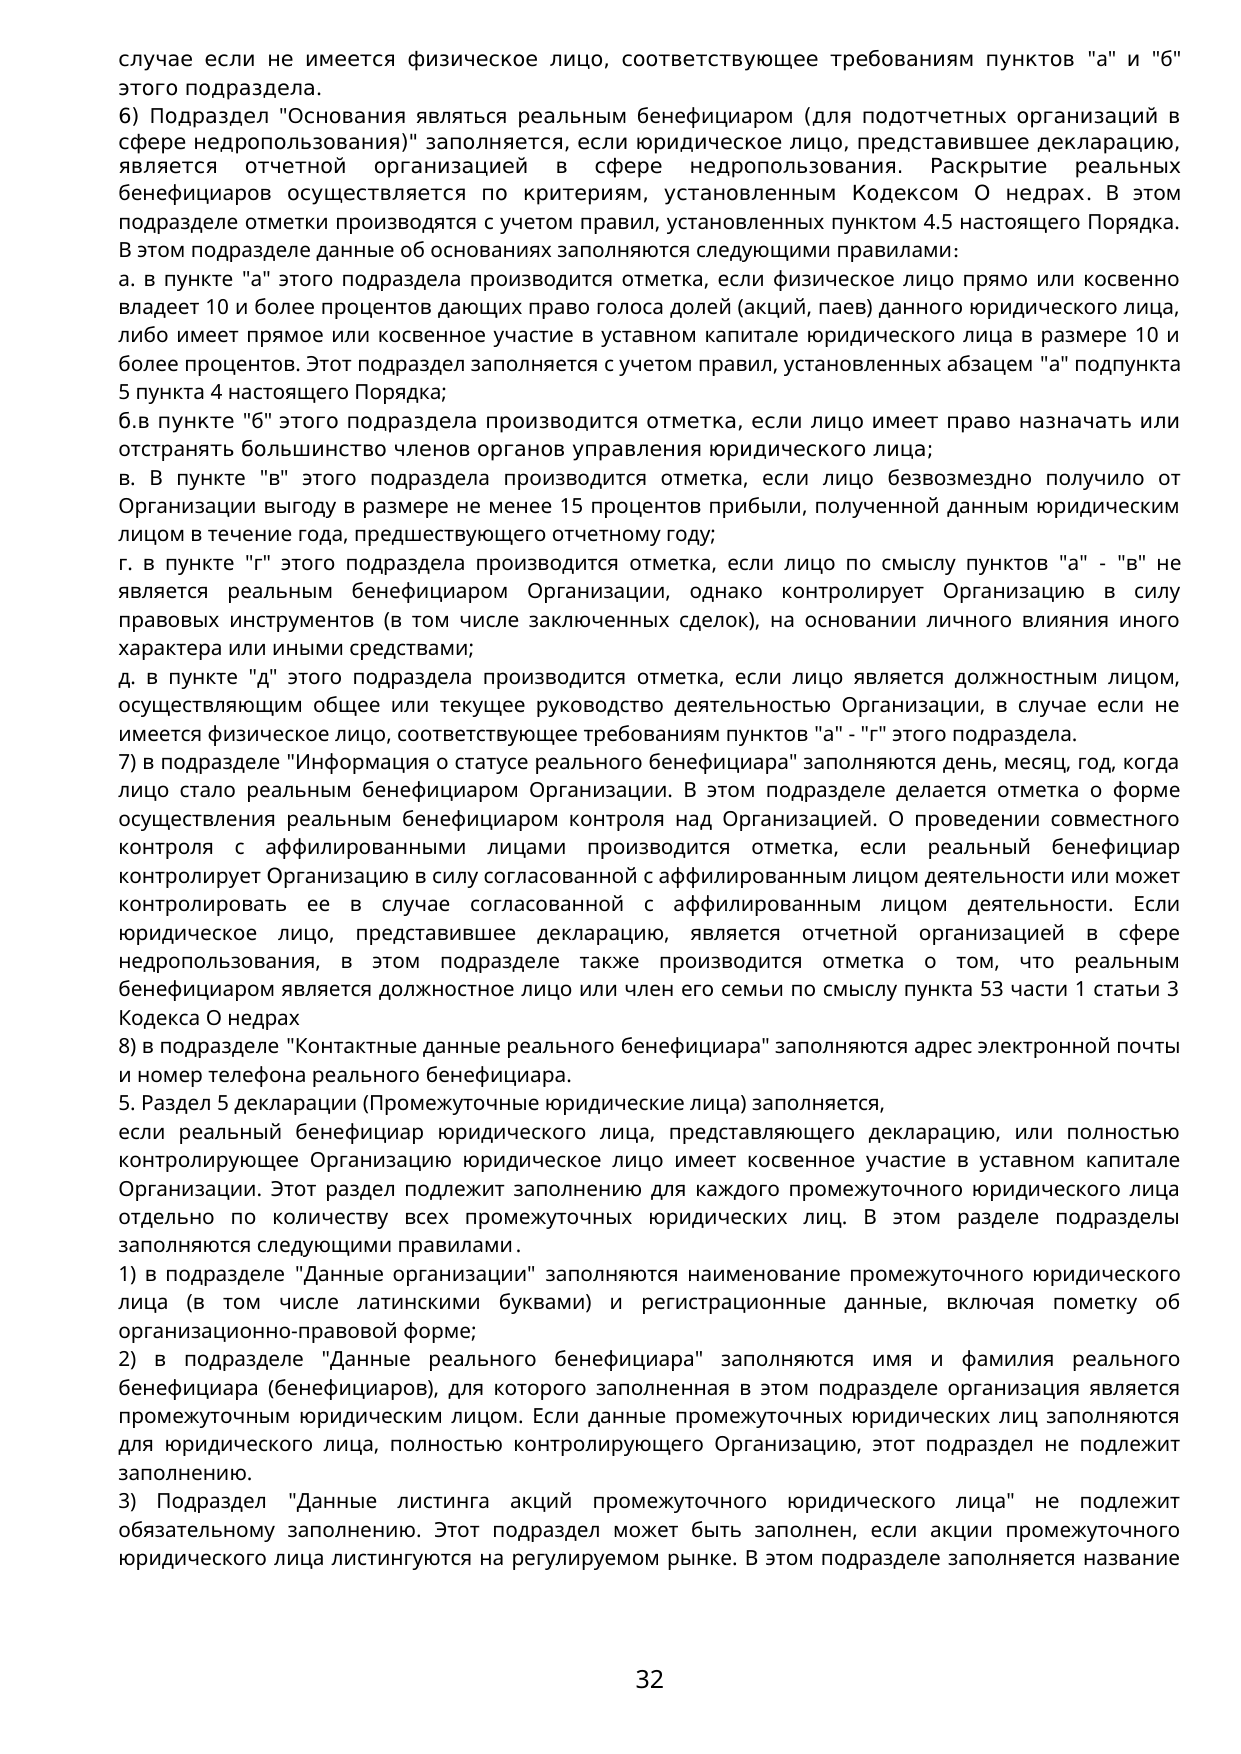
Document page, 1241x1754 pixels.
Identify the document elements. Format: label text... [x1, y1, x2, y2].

text г. в пункте "г" этого подраздела производится отметка, если лицо по смыслу пунктов "а" - "в" не является реальным бенефициаром Организации, однако контролирует Организацию в силу правовых инструментов (в том числе заключенных сделок), на основании личного влияния иного характера или иными средствами; [118, 548, 1181, 662]
text если реальный бенефициар юридического лица, представляющего декларацию, или полностью контролирующее Организацию юридическое лицо имеет косвенное участие в уставном капитале Организации. Этот раздел подлежит заполнению для каждого промежуточного юридического лица отдельно по количеству всех промежуточных юридических лиц. В этом разделе подразделы заполняются следующими правилами․ [118, 1117, 1181, 1259]
text в. В пункте "в" этого подраздела производится отметка, если лицо безвозмездно получило от Организации выгоду в размере не менее 15 процентов прибыли, полученной данным юридическим лицом в течение года, предшествующего отчетному году; [118, 463, 1181, 548]
text 2) в подразделе "Данные реального бенефициара" заполняются имя и фамилия реального бенефициара (бенефициаров), для которого заполненная в этом подразделе организация является промежуточным юридическим лицом. Если данные промежуточных юридических лиц заполняются для юридического лица, полностью контролирующего Организацию, этот подраздел не подлежит заполнению. [118, 1344, 1181, 1486]
text 5. Раздел 5 декларации (Промежуточные юридические лица) заполняется, [118, 1088, 1181, 1117]
text 8) в подразделе "Контактные данные реального бенефициара" заполняются адрес электронной почты и номер телефона реального бенефициара. [118, 1031, 1181, 1088]
text 6) Подраздел "Основания являться реальным бенефициаром (для подотчетных организаций в сфере недропользования)" заполняется, если юридическое лицо, представившее декларацию, является отчетной организацией в сфере недропользования. Раскрытие реальных бенефициаров осуществляется по критериям, установленным Кодексом О недрах. В этом подразделе отметки производятся с учетом правил, установленных пунктом 4.5 настоящего Порядка. В этом подразделе данные об основаниях заполняются следующими правилами: [118, 101, 1181, 264]
text а. в пункте "а" этого подраздела производится отметка, если физическое лицо прямо или косвенно владеет 10 и более процентов дающих право голоса долей (акций, паев) данного юридического лица, либо имеет прямое или косвенное участие в уставном капитале юридического лица в размере 10 и более процентов. Этот подраздел заполняется с учетом правил, установленных абзацем "а" подпункта 5 пункта 4 настоящего Порядка; [118, 264, 1181, 406]
text 7) в подразделе "Информация о статусе реального бенефициара" заполняются день, месяц, год, когда лицо стало реальным бенефициаром Организации. В этом подразделе делается отметка о форме осуществления реальным бенефициаром контроля над Организацией. О проведении совместного контроля с аффилированными лицами производится отметка, если реальный бенефициар контролирует Օрганизацию в силу согласованной с аффилированным лицом деятельности или может контролировать ее в случае согласованной с аффилированным лицом деятельности. Если юридическое лицо, представившее декларацию, является отчетной организацией в сфере недропользования, в этом подразделе также производится отметка о том, что реальным бенефициаром является должностное лицо или член его семьи по смыслу пункта 53 части 1 статьи 3 Кодекса О недрах [118, 747, 1181, 1031]
text д. в пункте "д" этого подраздела производится отметка, если лицо является должностным лицом, осуществляющим общее или текущее руководство деятельностью Организации, в случае если не имеется физическое лицо, соответствующее требованиям пунктов "а" - "г" этого подраздела. [118, 662, 1181, 747]
text б.в пункте "б" этого подраздела производится отметка, если лицо имеет право назначать или отстранять большинство членов органов управления юридического лица; [118, 406, 1181, 463]
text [118, 1486, 1181, 1572]
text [118, 44, 1181, 101]
text 1) в подразделе "Данные организации" заполняются наименование промежуточного юридического лица (в том числе латинскими буквами) и регистрационные данные, включая пометку об организационно-правовой форме; [118, 1259, 1181, 1344]
